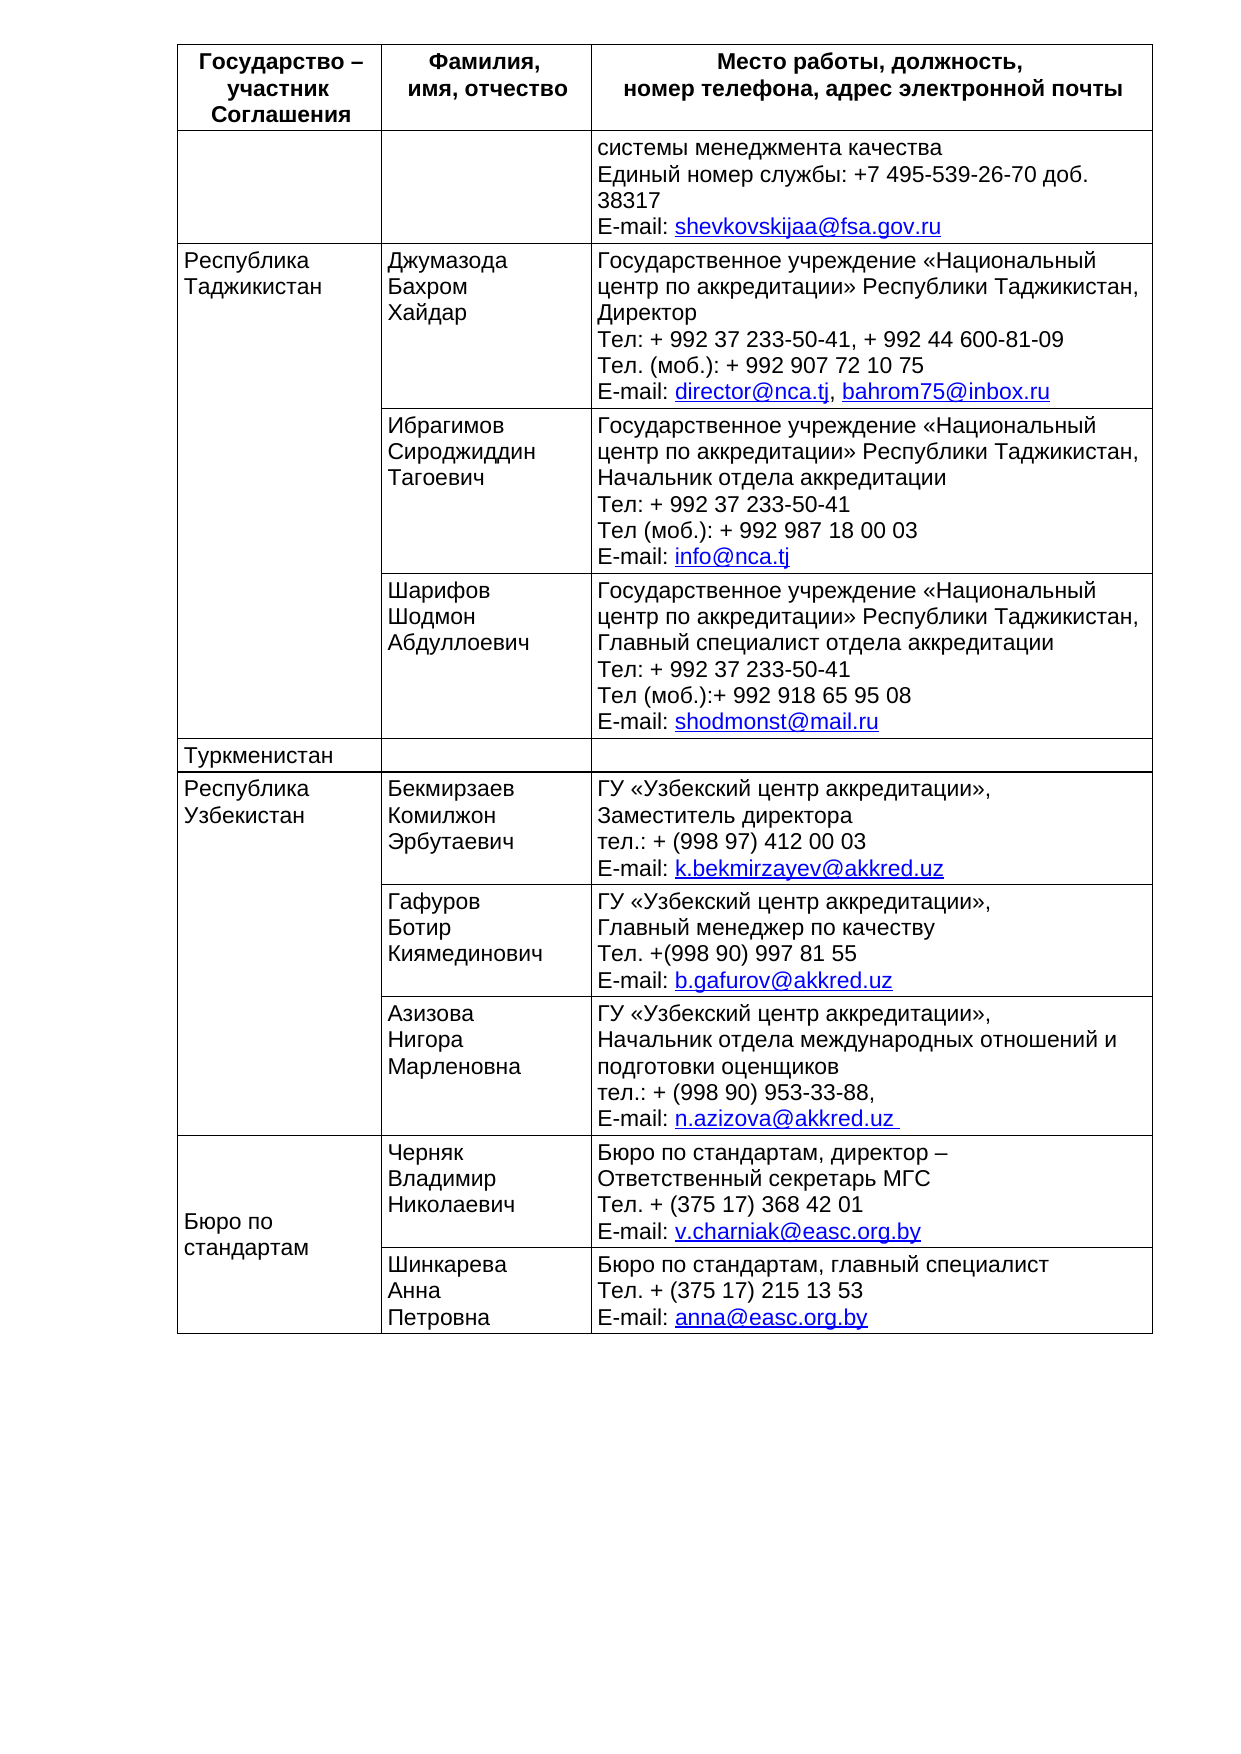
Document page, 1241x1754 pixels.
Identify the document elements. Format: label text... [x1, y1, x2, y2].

table_cell ГУ «Узбекский центр аккредитации», Начальник отдела международных отношений и подготовки оценщиков тел.: + (998 90) 953-33-88, E-mail: n.azizova@akkred.uz [592, 997, 1152, 1135]
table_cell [382, 131, 591, 243]
table_cell Бюро по стандартам [178, 1136, 381, 1333]
table_cell ГУ «Узбекский центр аккредитации», Заместитель директора тел.: + (998 97) 412 00 03 E-mail: k.bekmirzayev@akkred.uz [592, 773, 1152, 884]
table_cell Туркменистан [178, 739, 381, 771]
table_cell Джумазода Бахром Хайдар [382, 244, 591, 408]
table_cell Республика Узбекистан [178, 773, 381, 1135]
table_cell Государственное учреждение «Национальный центр по аккредитации» Республики Таджикистан, Главный специалист отдела аккредитации Тел: + 992 37 233-50-41 Тел (моб.):+ 992 918 65 95 08 E-mail: shodmonst@mail.ru [592, 574, 1152, 738]
table_cell Ибрагимов Сироджиддин Тагоевич [382, 409, 591, 573]
table_cell Бекмирзаев Комилжон Эрбутаевич [382, 773, 591, 884]
table_cell Шарифов Шодмон Абдуллоевич [382, 574, 591, 738]
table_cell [592, 131, 1152, 243]
table_cell Азизова Нигора Марленовна [382, 997, 591, 1135]
table_header Место работы, должность, номер телефона, адрес электронной почты [592, 45, 1152, 130]
table_cell [592, 739, 1152, 771]
table_header Государство – участник Соглашения [178, 45, 381, 130]
table_cell Государственное учреждение «Национальный центр по аккредитации» Республики Таджикистан, Директор Тел: + 992 37 233-50-41, + 992 44 600-81-09 Тел. (моб.): + 992 907 72 10 75 E-mail: director@nca.tj, bahrom75@inbox.ru [592, 244, 1152, 408]
table_cell [382, 739, 591, 771]
table_cell Государственное учреждение «Национальный центр по аккредитации» Республики Таджикистан, Начальник отдела аккредитации Тел: + 992 37 233-50-41 Тел (моб.): + 992 987 18 00 03 E-mail: info@nca.tj [592, 409, 1152, 573]
table_cell Шинкарева Анна Петровна [382, 1248, 591, 1333]
table_cell Республика Таджикистан [178, 244, 381, 738]
table_cell Бюро по стандартам, главный специалист Тел. + (375 17) 215 13 53 E-mail: anna@easc.org.by [592, 1248, 1152, 1333]
table_cell Черняк Владимир Николаевич [382, 1136, 591, 1247]
table_cell ГУ «Узбекский центр аккредитации», Главный менеджер по качеству Тел. +(998 90) 997 81 55 E-mail: b.gafurov@akkred.uz [592, 885, 1152, 996]
table_cell Бюро по стандартам, директор – Ответственный секретарь МГС Тел. + (375 17) 368 42 01 E-mail: v.charniak@easc.org.by [592, 1136, 1152, 1247]
table_cell Гафуров Ботир Киямединович [382, 885, 591, 996]
table_header Фамилия, имя, отчество [382, 45, 591, 130]
